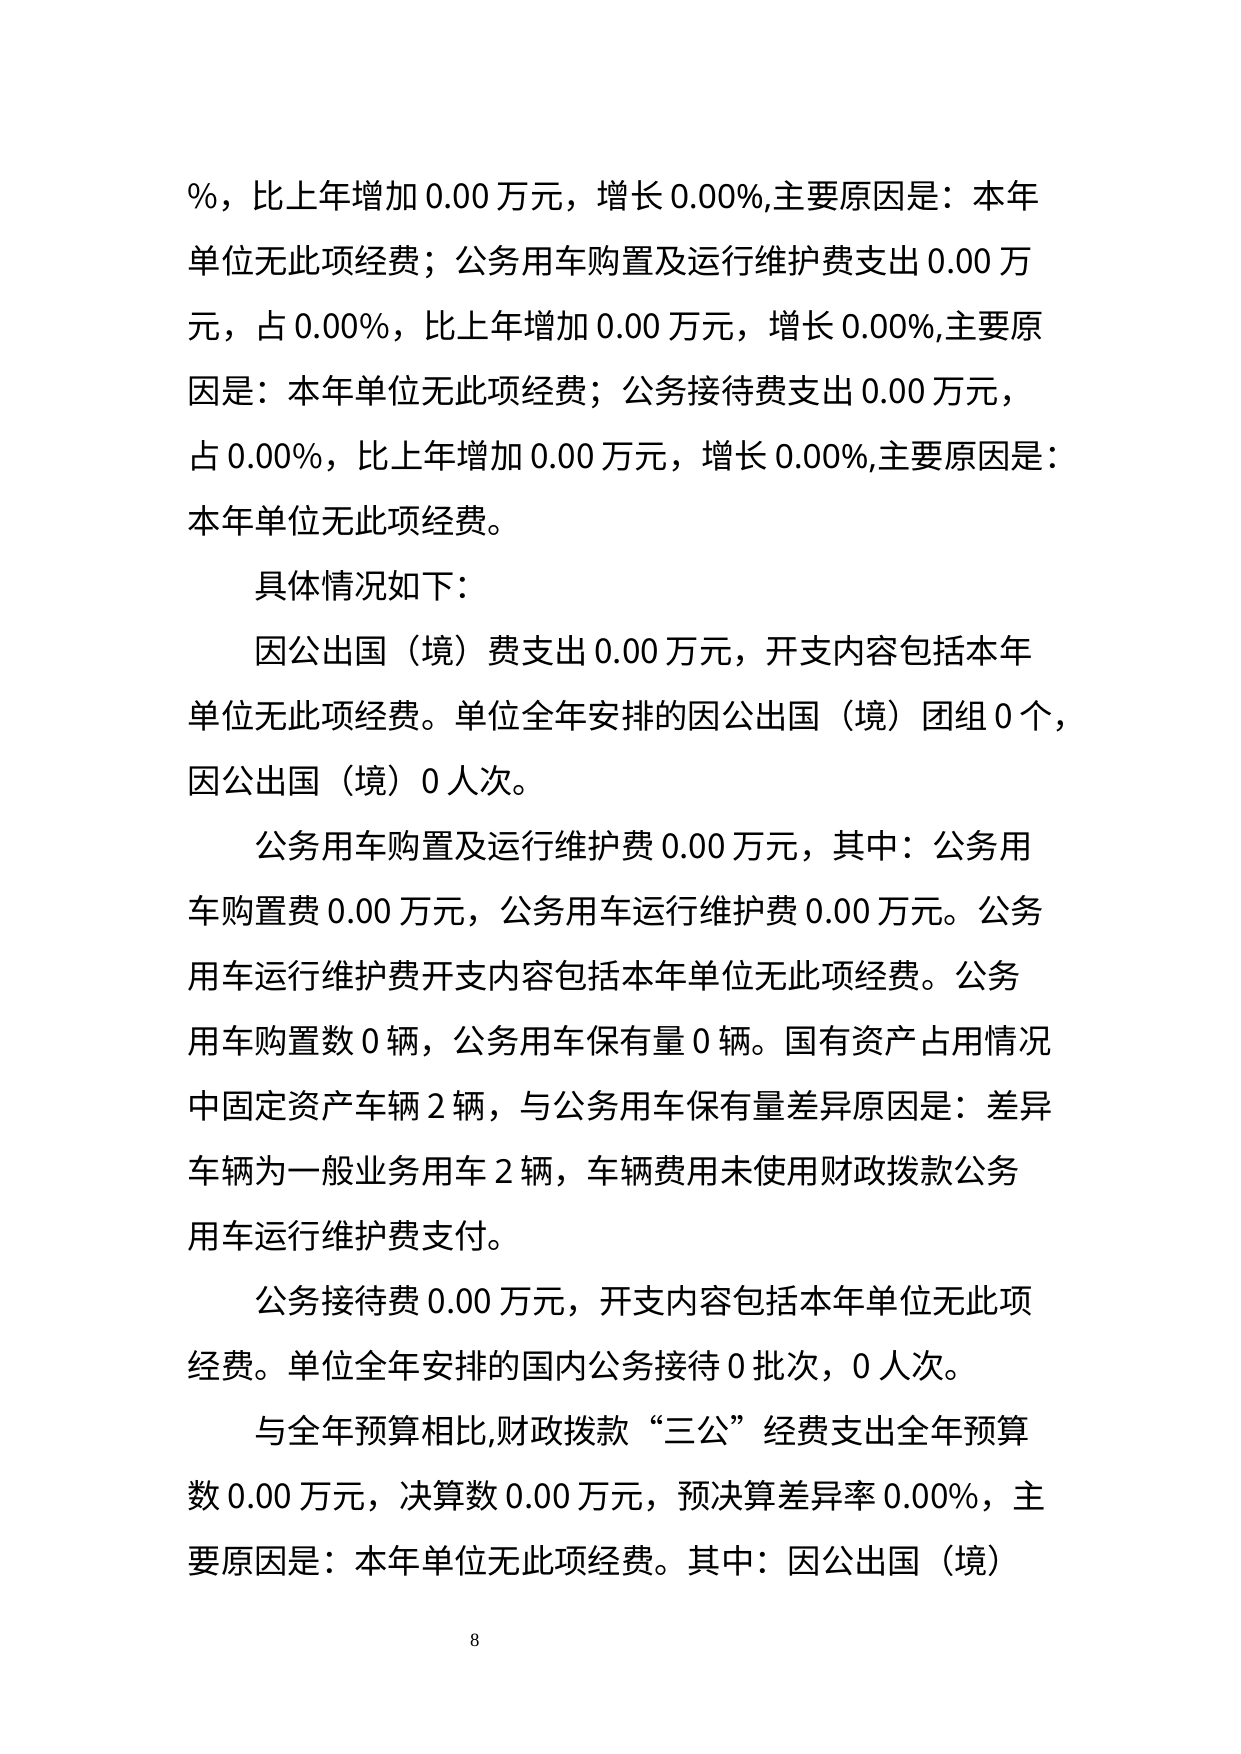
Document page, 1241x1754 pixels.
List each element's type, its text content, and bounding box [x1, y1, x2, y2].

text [187, 162, 1053, 552]
text 因公出国（境）费支出0.00万元，开支内容包括本年单位无此项经费。单位全年安排的因公出国（境）团组0个，因公出国（境）0人次。 [187, 617, 1053, 812]
text 公务接待费0.00万元，开支内容包括本年单位无此项经费。单位全年安排的国内公务接待0批次，0人次。 [187, 1267, 1053, 1397]
text 具体情况如下： [187, 552, 1053, 617]
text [187, 1397, 1053, 1592]
text 公务用车购置及运行维护费0.00万元，其中：公务用车购置费0.00万元，公务用车运行维护费0.00万元。公务用车运行维护费开支内容包括本年单位无此项经费。公务用车购置数0辆，公务用车保有量0辆。国有资产占用情况中固定资产车辆2辆，与公务用车保有量差异原因是：差异车辆为一般业务用车2辆，车辆费用未使用财政拨款公务用车运行维护费支付。 [187, 812, 1053, 1267]
